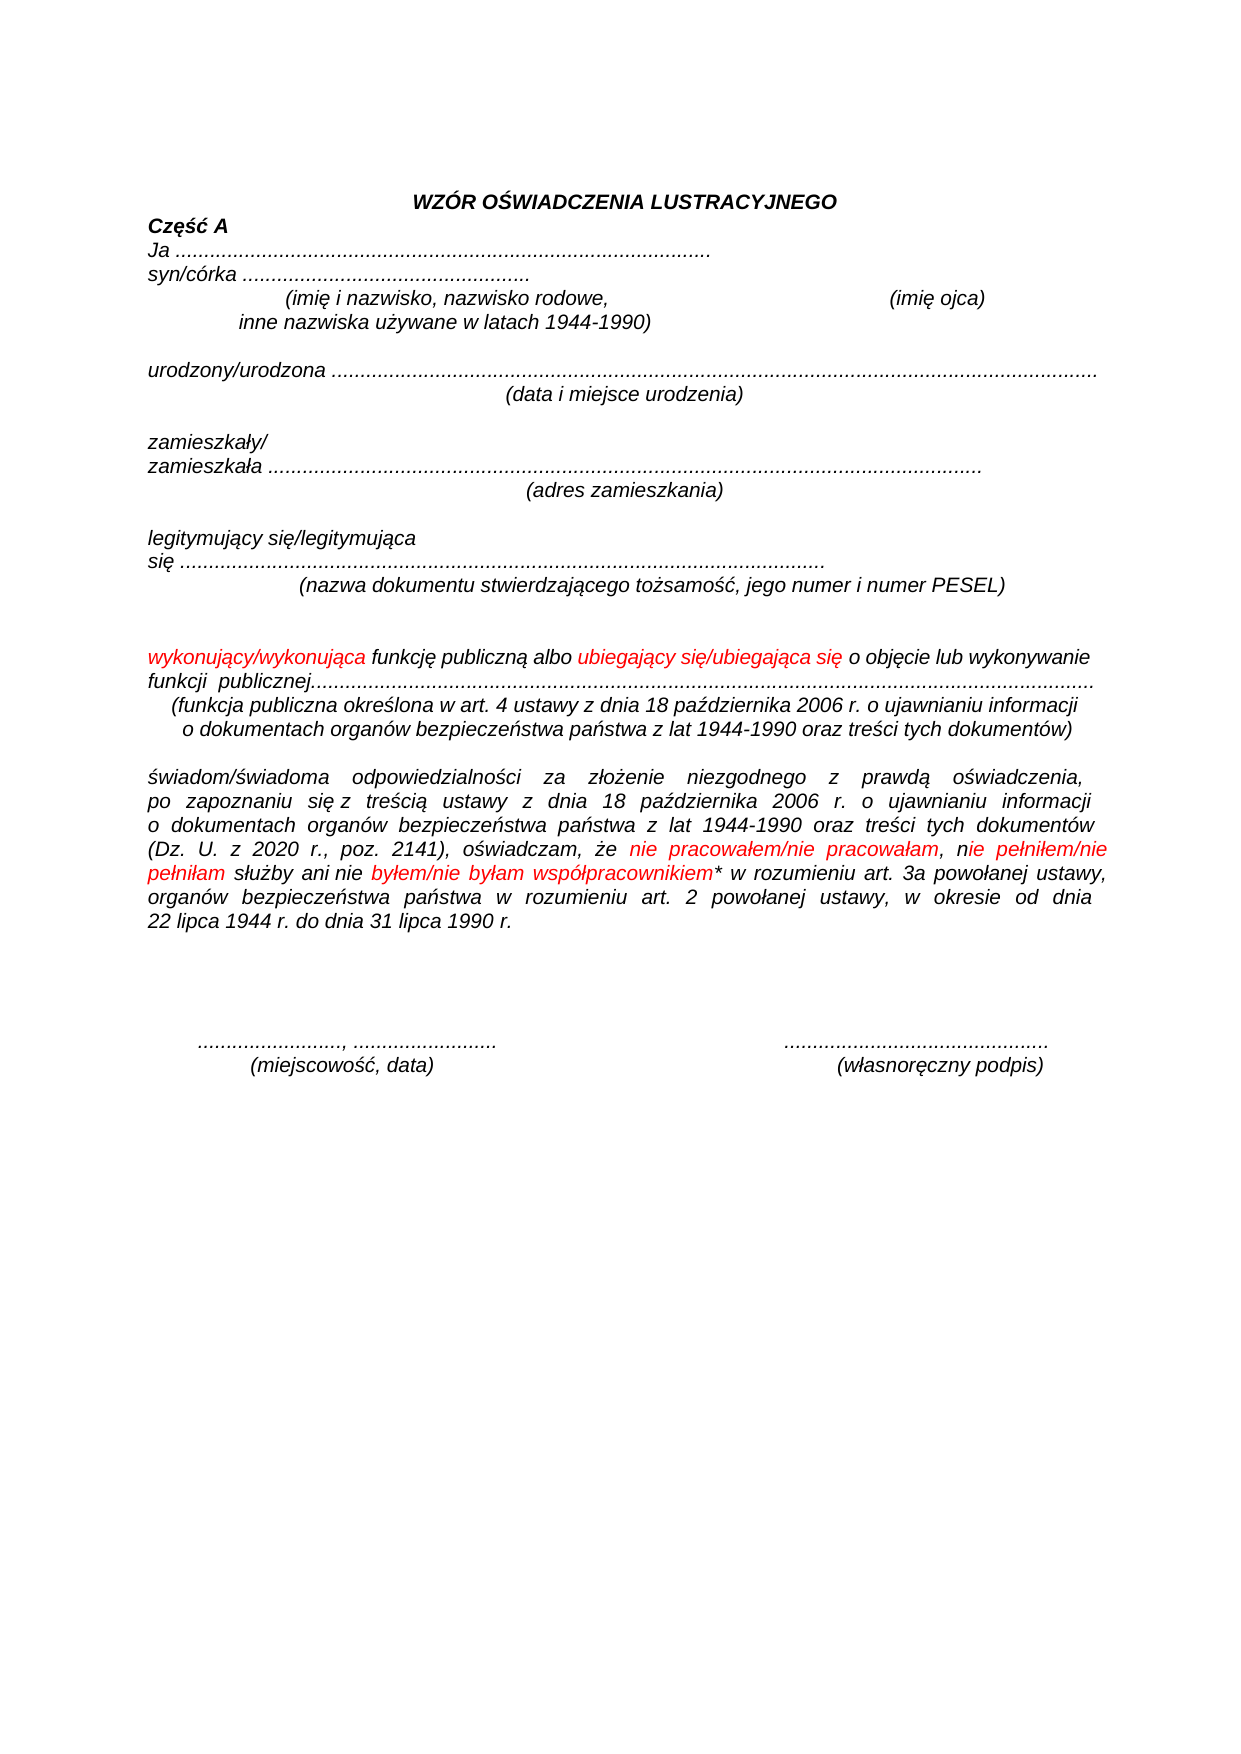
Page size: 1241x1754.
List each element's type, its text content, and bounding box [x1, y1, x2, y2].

text (nazwa dokumentu stwierdzającego tożsamość, jego numer i numer PESEL) [148, 573, 1107, 597]
text Część A [148, 214, 1107, 238]
text świadom/świadoma odpowiedzialności za złożenie niezgodnego z prawdą oświadczenia, po zapoznaniu się z treścią ustawy z dnia 18 października 2006 r. o ujawnianiu informacji o dokumentach organów bezpieczeństwa państwa z lat 1944-1990 oraz treści tych dokumentów (Dz. U. z 2020 r., poz. 2141), oświadczam, że nie pracowałem/nie pracowałam, nie pełniłem/nie pełniłam służby ani nie byłem/nie byłam współpracownikiem* w rozumieniu art. 3a powołanej ustawy, organów bezpieczeństwa państwa w rozumieniu art. 2 powołanej ustawy, w okresie od dnia 22 lipca 1944 r. do dnia 31 lipca 1990 r. [148, 765, 1107, 933]
text wykonujący/wykonująca funkcję publiczną albo ubiegający się/ubiegająca się o objęcie lub wykonywanie funkcji publicznej........................................................................................................................................ [148, 645, 1107, 693]
text (data i miejsce urodzenia) [148, 382, 1107, 406]
text urodzony/urodzona ..................................................................................................................................... [148, 358, 1107, 382]
text (miejscowość, data) (własnoręczny podpis) [148, 1052, 1107, 1076]
text (funkcja publiczna określona w art. 4 ustawy z dnia 18 października 2006 r. o ujawnianiu informacji o dokumentach organów bezpieczeństwa państwa z lat 1944-1990 oraz treści tych dokumentów) [148, 693, 1107, 741]
text WZÓR OŚWIADCZENIA LUSTRACYJNEGO [148, 190, 1107, 214]
text Ja ............................................................................................. syn/córka .................................................. [148, 238, 1107, 286]
text ........................., ......................... .............................................. [148, 1028, 1107, 1052]
text inne nazwiska używane w latach 1944-1990) [148, 310, 1107, 334]
text legitymujący się/legitymująca się ................................................................................................................ [148, 525, 1107, 573]
text (adres zamieszkania) [148, 477, 1107, 501]
text (imię i nazwisko, nazwisko rodowe, (imię ojca) [148, 286, 1107, 310]
text zamieszkały/zamieszkała ............................................................................................................................ [148, 429, 1107, 477]
